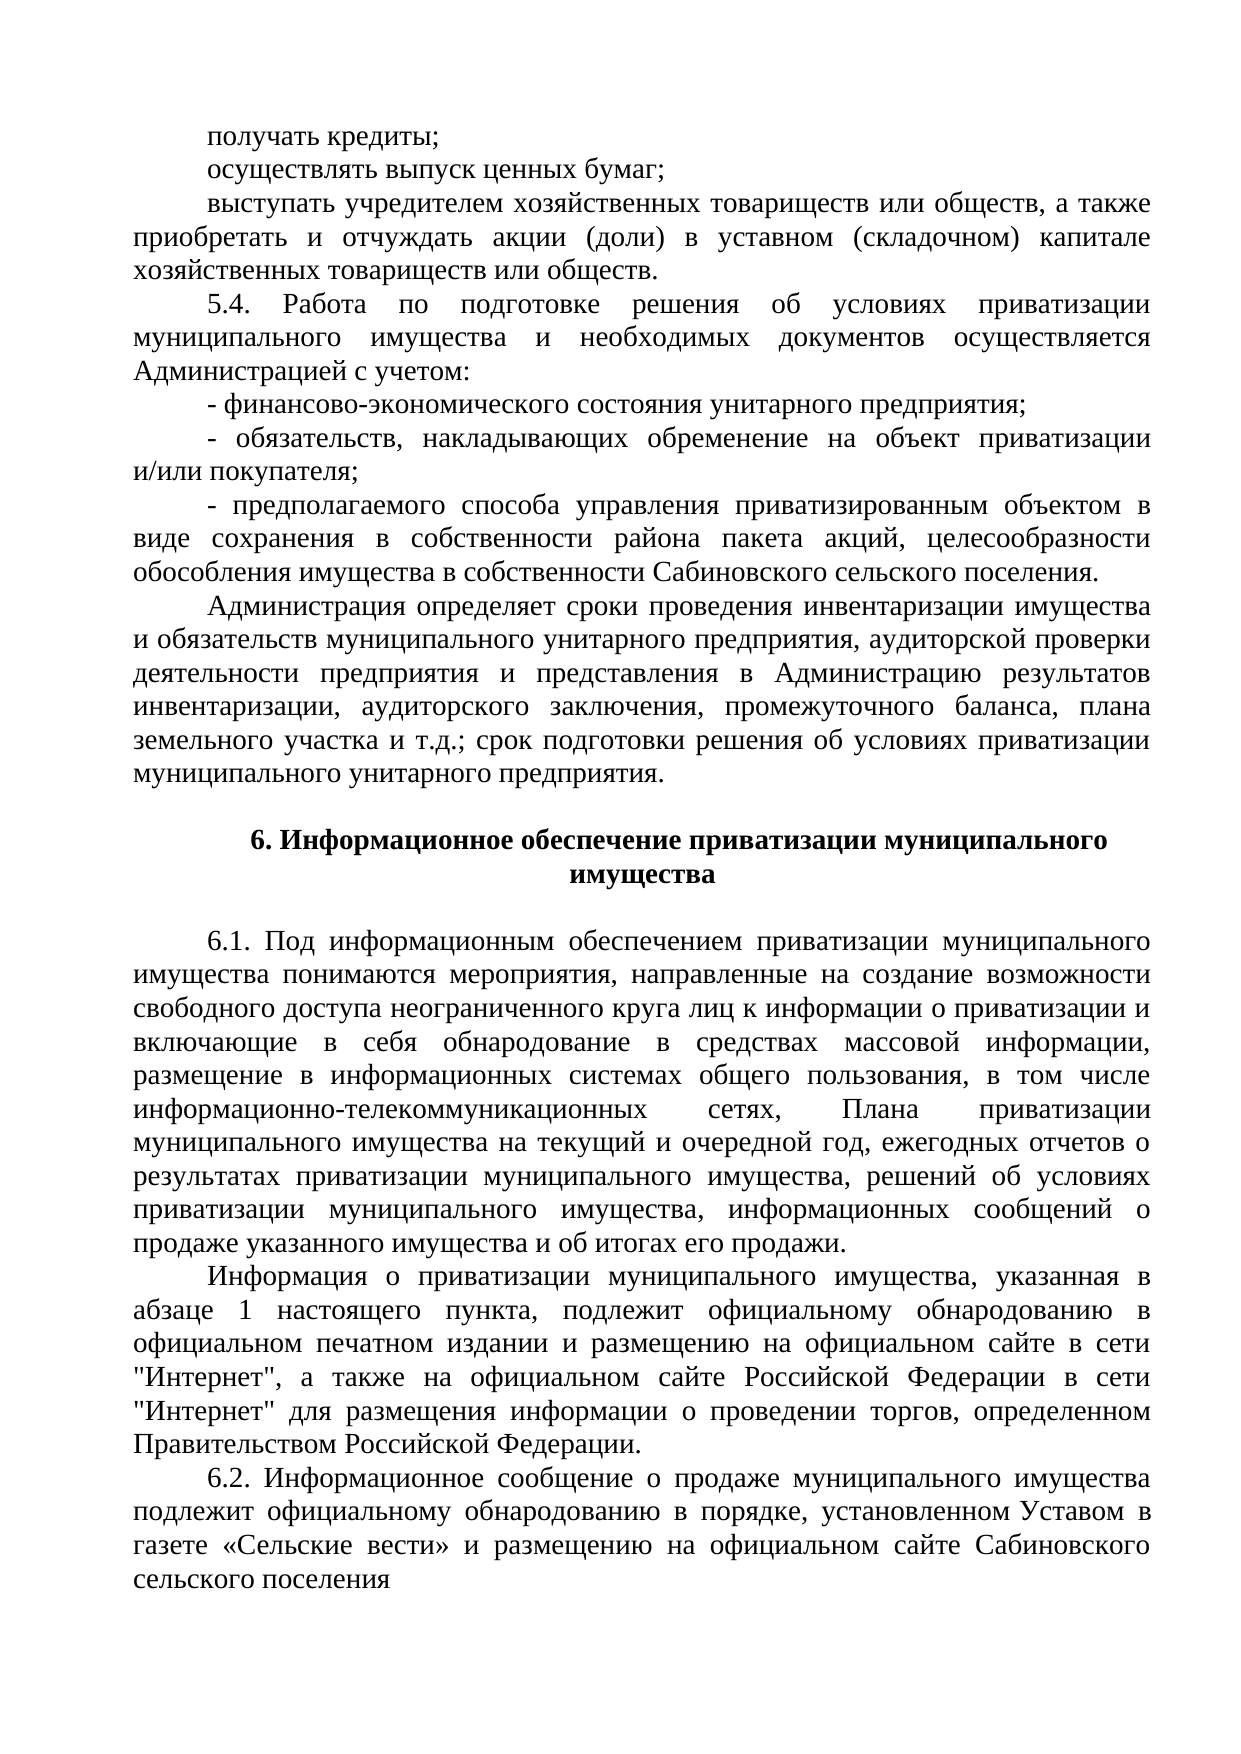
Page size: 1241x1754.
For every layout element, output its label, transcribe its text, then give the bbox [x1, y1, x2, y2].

text Администрация определяет сроки проведения инвентаризации имущества и обязательств муниципального унитарного предприятия, аудиторской проверки деятельности предприятия и представления в Администрацию результатов инвентаризации, аудиторского заключения, промежуточного баланса, плана земельного участка и т.д.; срок подготовки решения об условиях приватизации муниципального унитарного предприятия. [133, 588, 1152, 789]
text Информация о приватизации муниципального имущества, указанная в абзаце 1 настоящего пункта, подлежит официальному обнародованию в официальном печатном издании и размещению на официальном сайте в сети "Интернет", а также на официальном сайте Российской Федерации в сети "Интернет" для размещения информации о проведении торгов, определенном Правительством Российской Федерации. [133, 1258, 1152, 1460]
text 5.4. Работа по подготовке решения об условиях приватизации муниципального имущества и необходимых документов осуществляется Администрацией с учетом: [133, 286, 1152, 386]
text осуществлять выпуск ценных бумаг; [133, 152, 1152, 185]
text - финансово-экономического состояния унитарного предприятия; [133, 386, 1152, 420]
text 6.2. Информационное сообщение о продаже муниципального имущества подлежит официальному обнародованию в порядке, установленном Уставом в газете «Сельские вести» и размещению на официальном сайте Сабиновского сельского поселения [133, 1460, 1152, 1596]
text 6. Информационное обеспечение приватизации муниципального имущества [133, 822, 1152, 889]
text выступать учредителем хозяйственных товариществ или обществ, а также приобретать и отчуждать акции (доли) в уставном (складочном) капитале хозяйственных товариществ или обществ. [133, 185, 1152, 286]
text получать кредиты; [133, 118, 1152, 152]
text 6.1. Под информационным обеспечением приватизации муниципального имущества понимаются мероприятия, направленные на создание возможности свободного доступа неограниченного круга лиц к информации о приватизации и включающие в себя обнародование в средствах массовой информации, размещение в информационных системах общего пользования, в том числе информационно-телекоммуникационных сетях, Плана приватизации муниципального имущества на текущий и очередной год, ежегодных отчетов о результатах приватизации муниципального имущества, решений об условиях приватизации муниципального имущества, информационных сообщений о продаже указанного имущества и об итогах его продажи. [133, 923, 1152, 1258]
text - обязательств, накладывающих обременение на объект приватизации и/или покупателя; [133, 420, 1152, 487]
text - предполагаемого способа управления приватизированным объектом в виде сохранения в собственности района пакета акций, целесообразности обособления имущества в собственности Сабиновского сельского поселения. [133, 487, 1152, 588]
